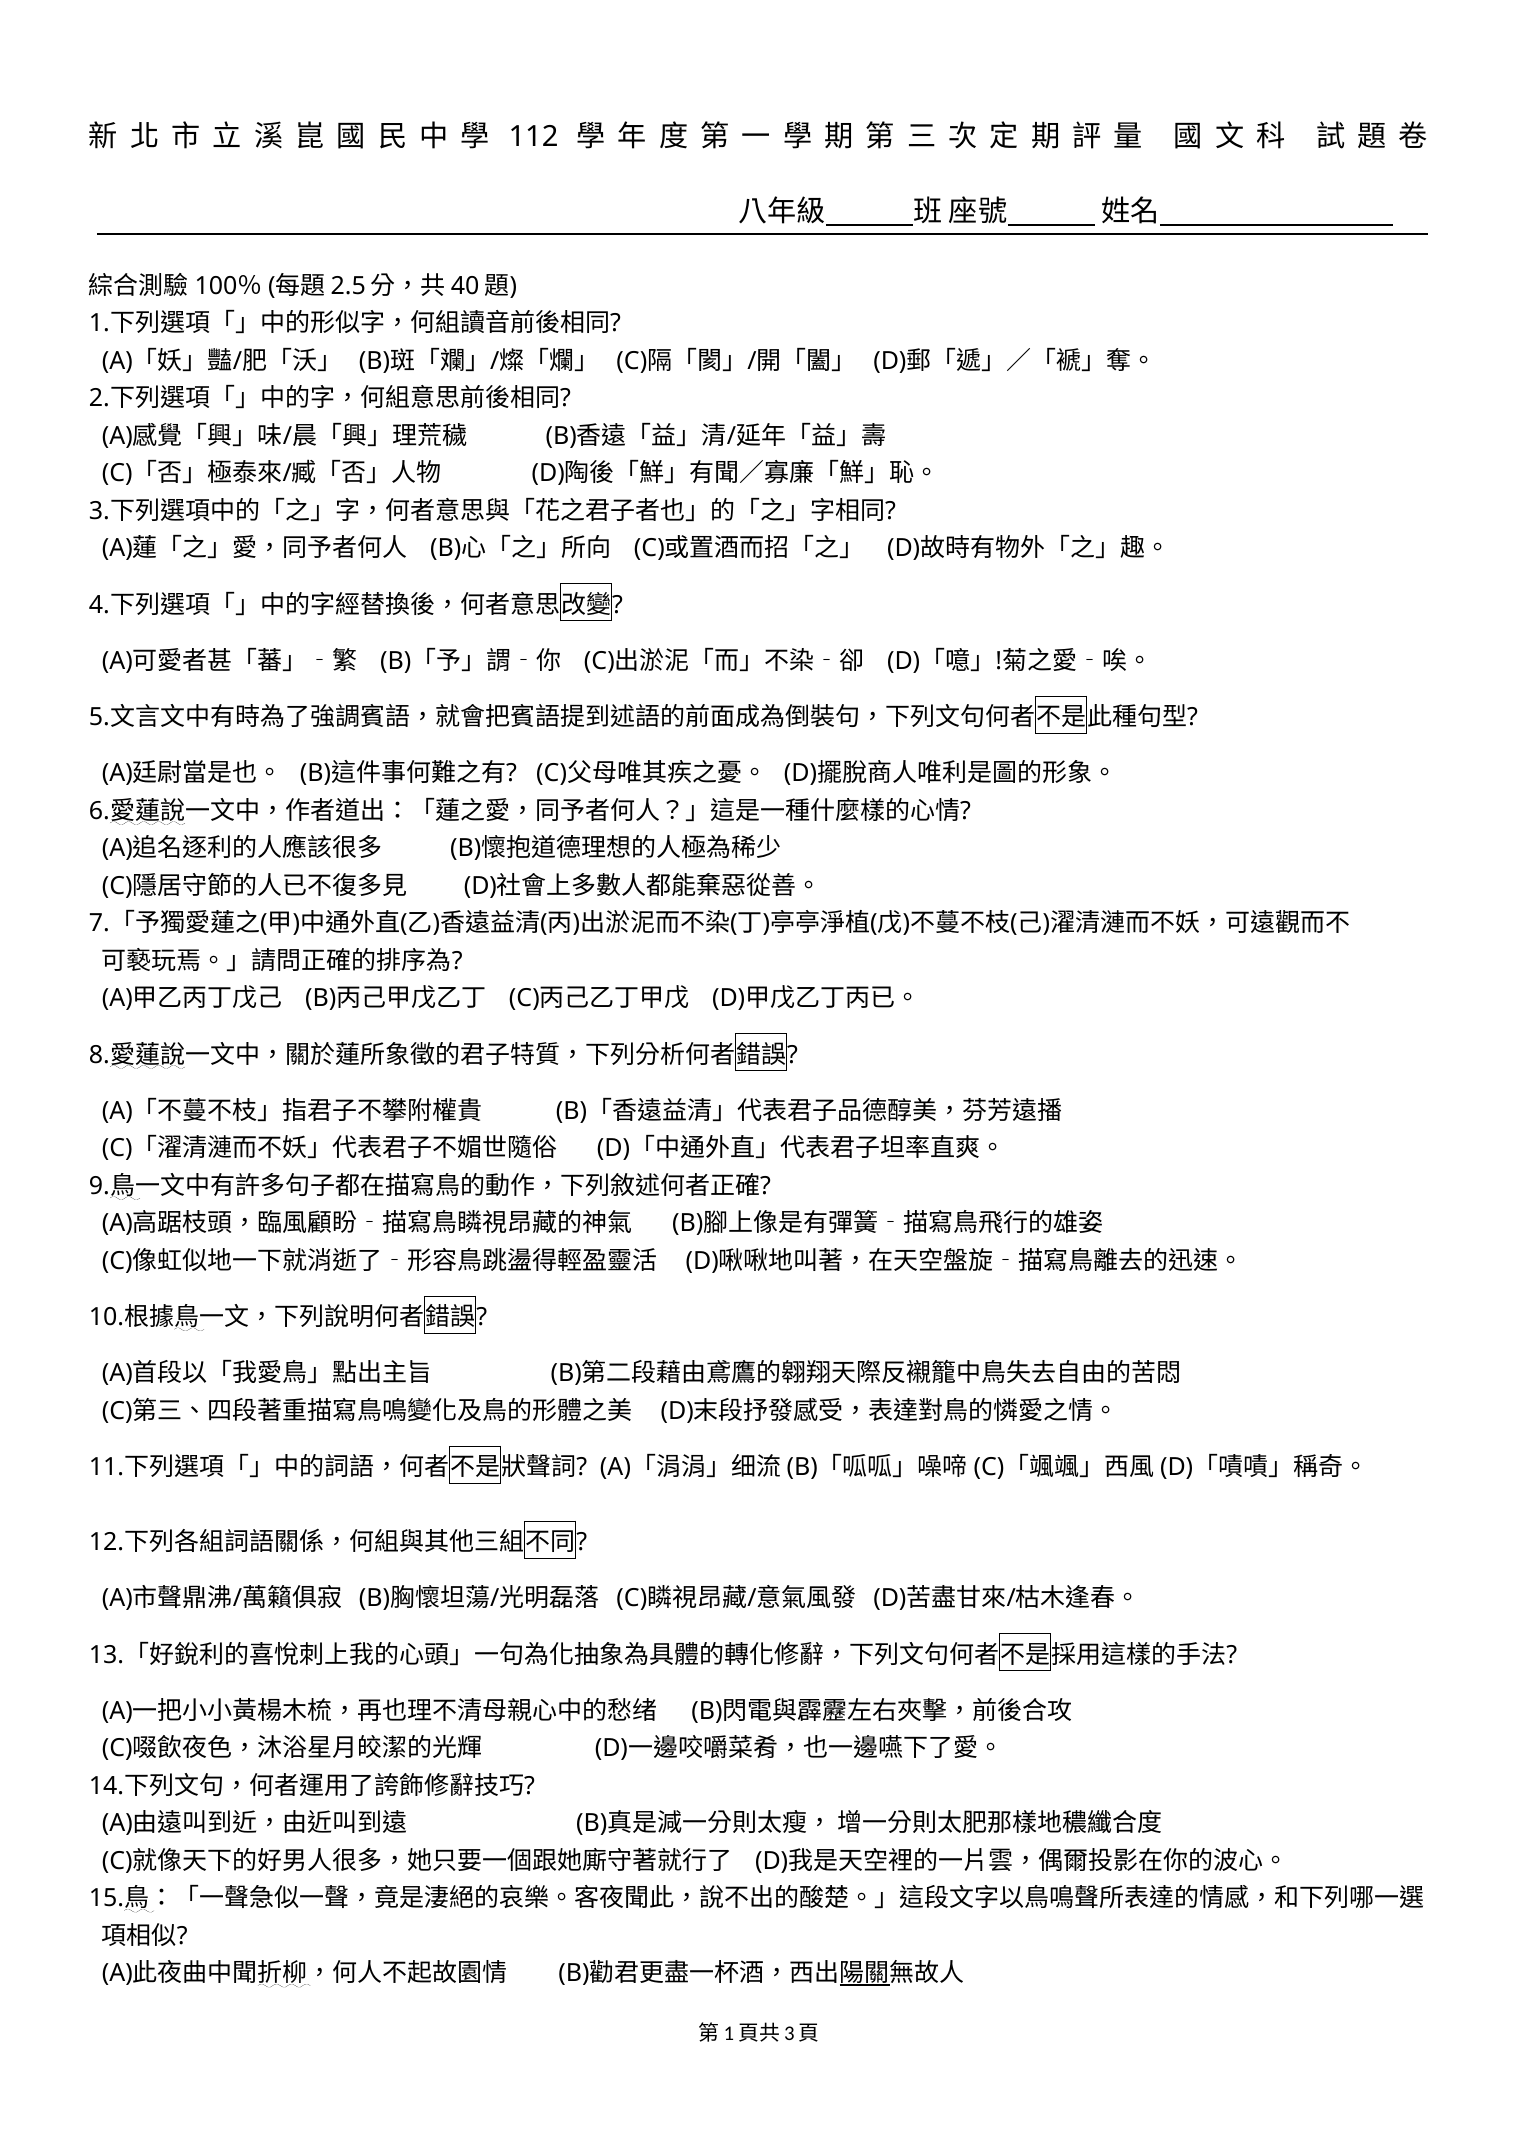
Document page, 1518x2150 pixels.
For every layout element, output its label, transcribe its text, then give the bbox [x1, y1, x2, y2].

text (A)廷尉當是也。 (B)這件事何難之有? (C)父母唯其疾之憂。 (D)擺脫商人唯利是圖的形象。 [89, 752, 1429, 790]
text (A)一把小小黃楊木梳，再也理不清母親心中的愁绪 (B)閃電與霹靂左右夾擊，前後合攻 [89, 1690, 1429, 1727]
text (A)高踞枝頭，臨風顧盼‐描寫鳥瞵視昂藏的神氣 (B)腳上像是有彈簧‐描寫鳥飛行的雄姿 [89, 1202, 1429, 1240]
text (C)「否」極泰來/臧「否」人物 (D)陶後「鮮」有聞∕寡廉「鮮」恥。 [89, 452, 1429, 490]
text 1.下列選項「」中的形似字，何組讀音前後相同? [89, 302, 1429, 340]
text 3.下列選項中的「之」字，何者意思與「花之君子者也」的「之」字相同? [89, 490, 1429, 527]
text (C)像虹似地一下就消逝了‐形容鳥跳盪得輕盈靈活 (D)啾啾地叫著，在天空盤旋‐描寫鳥離去的迅速。 [89, 1240, 1429, 1277]
text 12.下列各組詞語關係，何組與其他三組不同? [89, 1502, 1429, 1577]
text (A)感覺「興」味/晨「興」理荒穢 (B)香遠「益」清/延年「益」壽 [89, 415, 1429, 452]
text (A)蓮「之」愛，同予者何人 (B)心「之」所向 (C)或置酒而招「之」 (D)故時有物外「之」趣。 [89, 527, 1429, 565]
text 15.鳥：「一聲急似一聲，竟是淒絕的哀樂。客夜聞此，說不出的酸楚。」這段文字以鳥鳴聲所表達的情感，和下列哪一選 [89, 1877, 1429, 1915]
text 6.愛蓮說一文中，作者道出：「蓮之愛，同予者何人？」這是一種什麼樣的心情? [89, 790, 1429, 827]
text (A)「妖」豔/肥「沃」 (B)斑「斕」/燦「爛」 (C)隔「閡」/開「闔」 (D)郵「遞」∕「褫」奪。 [89, 340, 1429, 377]
text (A)「不蔓不枝」指君子不攀附權貴 (B)「香遠益清」代表君子品德醇美，芬芳遠播 [89, 1090, 1429, 1127]
text 新北市立溪崑國民中學112學年度第一學期第三次定期評量 國文科 試題卷 [89, 96, 1429, 171]
text (A)由遠叫到近，由近叫到遠 (B)真是減一分則太瘦， 增一分則太肥那樣地穠纖合度 [89, 1802, 1429, 1840]
text 項相似? [89, 1915, 1429, 1952]
text 11.下列選項「」中的詞語，何者不是狀聲詞? (A)「涓涓」细流 (B)「呱呱」噪啼 (C)「颯颯」西風 (D)「嘖嘖」稱奇。 [89, 1427, 1429, 1502]
text (A)可愛者甚「蕃」‐繁 (B)「予」謂‐你 (C)出淤泥「而」不染‐卻 (D)「噫」!菊之愛‐唉。 [89, 640, 1429, 677]
text (C)就像天下的好男人很多，她只要一個跟她廝守著就行了 (D)我是天空裡的一片雲，偶爾投影在你的波心。 [89, 1840, 1429, 1877]
text 14.下列文句，何者運用了誇飾修辭技巧? [89, 1765, 1429, 1802]
text 八年級 班 座號 姓名 [738, 171, 1429, 246]
text 2.下列選項「」中的字，何組意思前後相同? [89, 377, 1429, 415]
text 可褻玩焉。」請問正確的排序為? [89, 940, 1429, 977]
text (A)市聲鼎沸/萬籟俱寂 (B)胸懷坦蕩/光明磊落 (C)瞵視昂藏/意氣風發 (D)苦盡甘來/枯木逢春。 [89, 1577, 1429, 1615]
text (A)甲乙丙丁戊己 (B)丙己甲戊乙丁 (C)丙己乙丁甲戊 (D)甲戊乙丁丙已。 [89, 977, 1429, 1015]
text (C)啜飲夜色，沐浴星月皎潔的光輝 (D)一邊咬嚼菜肴，也一邊嚥下了愛。 [89, 1727, 1429, 1765]
text (C)第三、四段著重描寫鳥鳴變化及鳥的形體之美 (D)末段抒發感受，表達對鳥的憐愛之情。 [89, 1390, 1429, 1427]
text 9.鳥一文中有許多句子都在描寫鳥的動作，下列敘述何者正確? [89, 1165, 1429, 1202]
text 13.「好銳利的喜悅刺上我的心頭」一句為化抽象為具體的轉化修辭，下列文句何者不是採用這樣的手法? [89, 1615, 1429, 1690]
text 綜合測驗 100％ (每題2.5分，共40題) [89, 265, 1429, 302]
text (C)「濯清漣而不妖」代表君子不媚世隨俗 (D)「中通外直」代表君子坦率直爽。 [89, 1127, 1429, 1165]
text 10.根據鳥一文，下列說明何者錯誤? [89, 1277, 1429, 1352]
text 7.「予獨愛蓮之(甲)中通外直(乙)香遠益清(丙)出淤泥而不染(丁)亭亭淨植(戊)不蔓不枝(己)濯清漣而不妖，可遠觀而不 [89, 902, 1429, 940]
text (A)追名逐利的人應該很多 (B)懷抱道德理想的人極為稀少 [89, 827, 1429, 865]
text (A)首段以「我愛鳥」點出主旨 (B)第二段藉由鳶鷹的翱翔天際反襯籠中鳥失去自由的苦悶 [89, 1352, 1429, 1390]
text 4.下列選項「」中的字經替換後，何者意思改變? [89, 565, 1429, 640]
text (C)隱居守節的人已不復多見 (D)社會上多數人都能棄惡從善。 [89, 865, 1429, 902]
text 5.文言文中有時為了強調賓語，就會把賓語提到述語的前面成為倒裝句，下列文句何者不是此種句型? [89, 677, 1429, 752]
text 8.愛蓮說一文中，關於蓮所象徵的君子特質，下列分析何者錯誤? [89, 1015, 1429, 1090]
text (A)此夜曲中聞折柳，何人不起故園情 (B)勸君更盡一杯酒，西出陽關無故人 [89, 1952, 1429, 1990]
